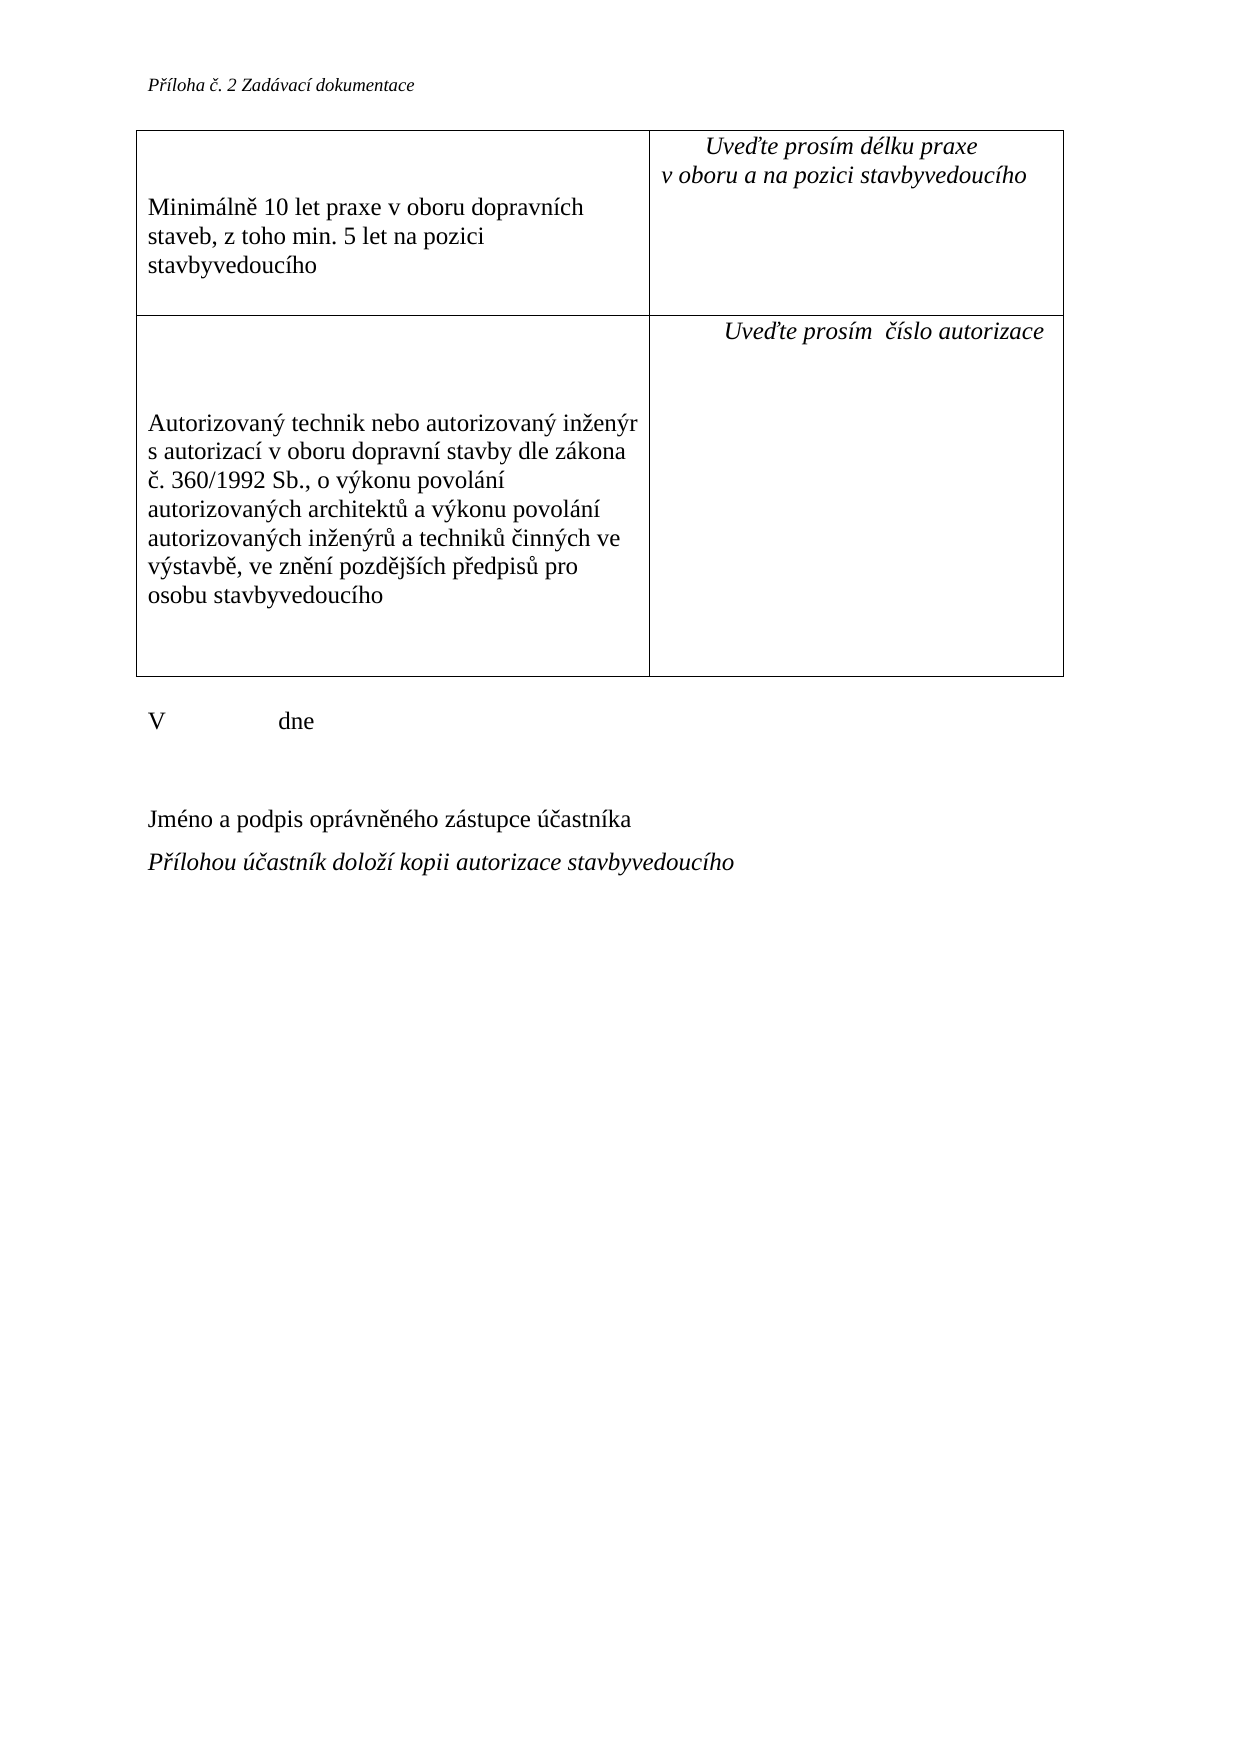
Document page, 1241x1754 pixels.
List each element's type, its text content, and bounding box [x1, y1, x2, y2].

table_cell Minimálně 10 let praxe v oboru dopravních staveb, z toho min. 5 let na pozici stavbyvedoucího [137, 131, 649, 315]
text V dne [148, 706, 1093, 734]
text Přílohou účastník doloží kopii autorizace stavbyvedoucího [148, 847, 1093, 876]
text Jméno a podpis oprávněného zástupce účastníka [148, 804, 1093, 833]
table_cell Uveďte prosím délku praxe v oboru a na pozici stavbyvedoucího [650, 131, 1063, 315]
table_cell Autorizovaný technik nebo autorizovaný inženýr s autorizací v oboru dopravní stavby dle zákona č. 360/1992 Sb., o výkonu povolání autorizovaných architektů a výkonu povolání autorizovaných inženýrů a techniků činných ve výstavbě, ve znění pozdějších předpisů pro osobu stavbyvedoucího [137, 316, 649, 676]
table_cell Uveďte prosím číslo autorizace [650, 316, 1063, 676]
